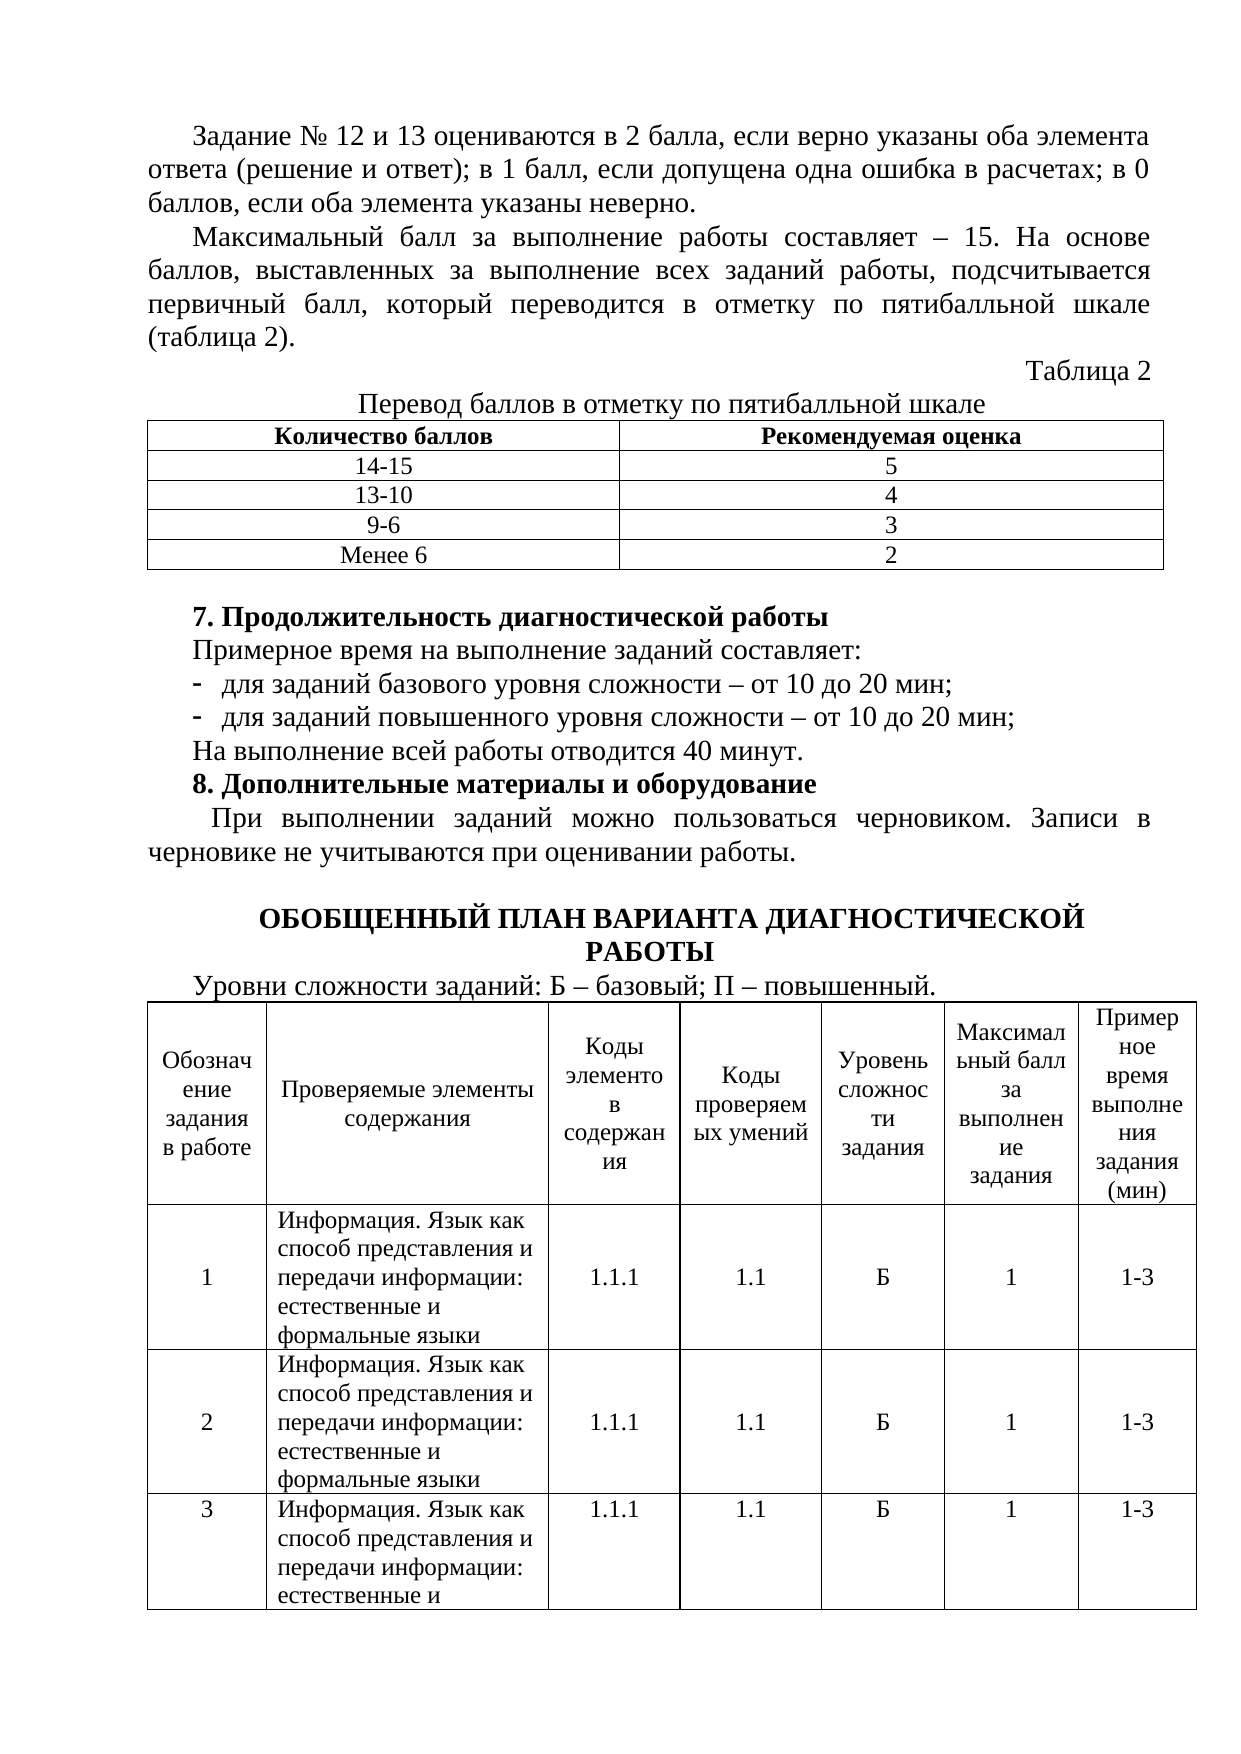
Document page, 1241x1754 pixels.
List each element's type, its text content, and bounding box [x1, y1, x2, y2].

table_cell 1-3 [1079, 1205, 1196, 1348]
table_cell Б [822, 1494, 944, 1609]
list Продолжительность диагностической работы [148, 599, 1152, 632]
table_header Коды элементов содержания [549, 1003, 679, 1204]
table_cell 1.1.1 [549, 1350, 679, 1493]
text Уровни сложности заданий: Б – базовый; П – повышенный. [148, 968, 1152, 1001]
table_cell Б [822, 1205, 944, 1348]
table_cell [267, 1350, 548, 1493]
table_cell 1.1 [681, 1205, 821, 1348]
table_cell 1 [945, 1350, 1078, 1493]
table_cell 3 [148, 1494, 266, 1609]
text Перевод баллов в отметку по пятибалльной шкале [148, 386, 1152, 420]
text Максимальный балл за выполнение работы составляет – 15. На основе баллов, выставленных за выполнение всех заданий работы, подсчитывается первичный балл, который переводится в отметку по пятибалльной шкале (таблица 2). [148, 219, 1152, 353]
table_cell 1 [945, 1205, 1078, 1348]
table_header Проверяемые элементы содержания [267, 1003, 548, 1204]
text Таблица 2 [148, 353, 1152, 386]
table_cell Менее 6 [148, 540, 619, 569]
table_cell 2 [148, 1350, 266, 1493]
list Дополнительные материалы и оборудование [148, 767, 1152, 800]
text Примерное время на выполнение заданий составляет: [148, 632, 1152, 666]
text На выполнение всей работы отводится 40 минут. [148, 733, 1152, 767]
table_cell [267, 1494, 548, 1609]
table_cell 1.1.1 [549, 1494, 679, 1609]
table_cell 1 [148, 1205, 266, 1348]
table_header Количество баллов [148, 421, 619, 450]
text При выполнении заданий можно пользоваться черновиком. Записи в черновике не учитываются при оценивании работы. [148, 800, 1152, 867]
table_cell 5 [620, 451, 1163, 479]
table_cell 1.1.1 [549, 1205, 679, 1348]
table_header Рекомендуемая оценка [620, 421, 1163, 450]
list для заданий повышенного уровня сложности – от 10 до 20 мин; [148, 699, 1152, 733]
table_cell 1.1 [681, 1350, 821, 1493]
table_cell 2 [620, 540, 1163, 569]
text Задание № 12 и 13 оцениваются в 2 балла, если верно указаны оба элемента ответа (решение и ответ); в 1 балл, если допущена одна ошибка в расчетах; в 0 баллов, если оба элемента указаны неверно. [148, 118, 1152, 219]
table_cell 3 [620, 510, 1163, 539]
table_cell 1.1 [681, 1494, 821, 1609]
table_header Примерное время выполнения задания (мин) [1079, 1003, 1196, 1204]
table_cell 1-3 [1079, 1350, 1196, 1493]
table_cell Б [822, 1350, 944, 1493]
table_cell 9-6 [148, 510, 619, 539]
table_cell Информация. Язык как способ представления и передачи информации: естественные и формальные языки [267, 1205, 548, 1348]
table_header Максимальный балл за выполнение задания [945, 1003, 1078, 1204]
table_header Обозначение задания в работе [148, 1003, 266, 1204]
list для заданий базового уровня сложности – от 10 до 20 мин; [148, 666, 1152, 699]
table_cell 1-3 [1079, 1494, 1196, 1609]
table_header Коды проверяемых умений [681, 1003, 821, 1204]
table_cell 4 [620, 481, 1163, 509]
table_cell 1 [945, 1494, 1078, 1609]
table_cell 14-15 [148, 451, 619, 479]
table_cell 13-10 [148, 481, 619, 509]
text ОБОБЩЕННЫЙ ПЛАН ВАРИАНТА ДИАГНОСТИЧЕСКОЙ РАБОТЫ [148, 901, 1152, 968]
table_header Уровень сложности задания [822, 1003, 944, 1204]
